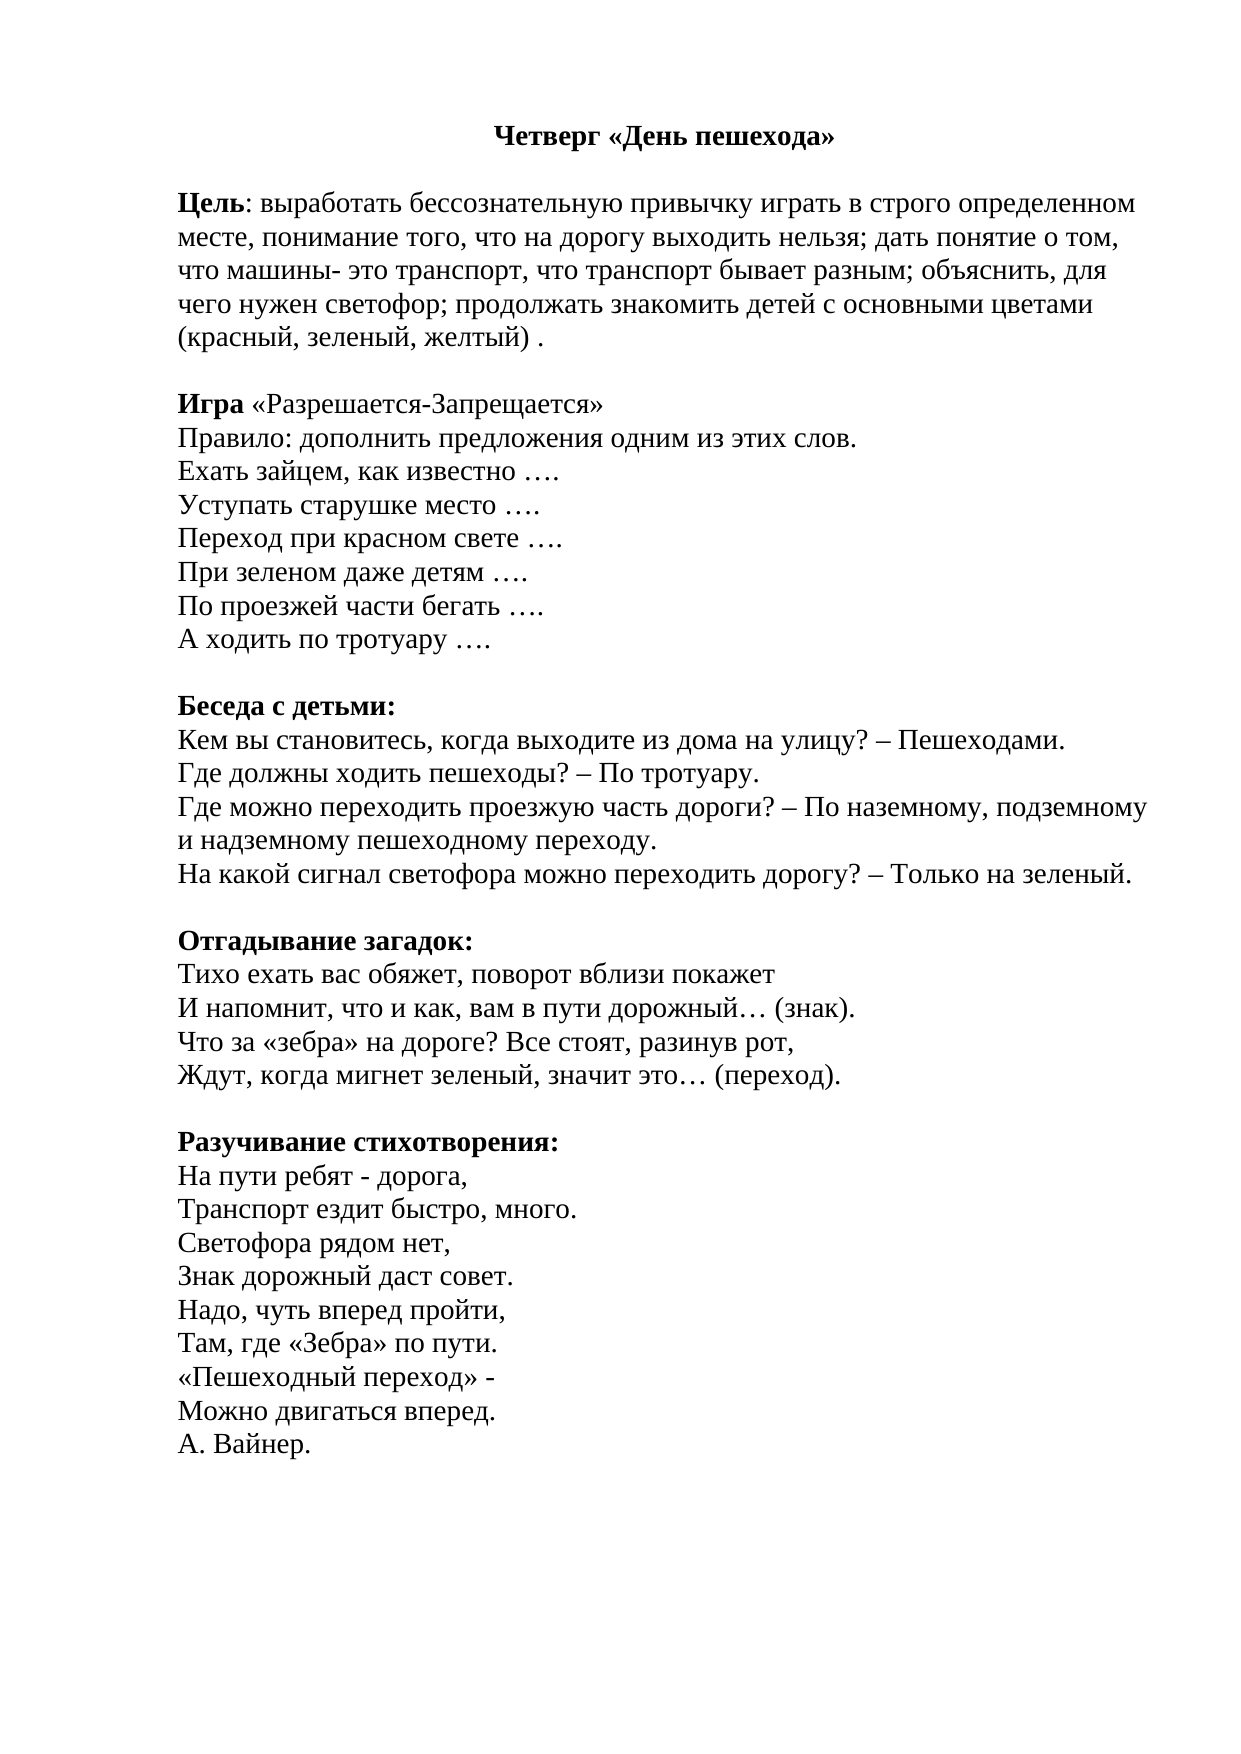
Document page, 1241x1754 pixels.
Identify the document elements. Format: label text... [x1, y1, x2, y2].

text А ходить по тротуару …. [177, 621, 1152, 655]
text Цель: выработать бессознательную привычку играть в строго определенном месте, понимание того, что на дорогу выходить нельзя; дать понятие о том, что машины- это транспорт, что транспорт бывает разным; объяснить, для чего нужен светофор; продолжать знакомить детей с основными цветами (красный, зеленый, желтый) . [177, 185, 1152, 353]
text Переход при красном свете …. [177, 521, 1152, 554]
text А. Вайнер. [177, 1426, 1152, 1460]
text Транспорт ездит быстро, много. [177, 1191, 1152, 1225]
text На пути ребят - дорога, [177, 1158, 1152, 1191]
text Что за «зебра» на дороге? Все стоят, разинув рот, [177, 1024, 1152, 1057]
text Можно двигаться вперед. [177, 1393, 1152, 1426]
text И напомнит, что и как, вам в пути дорожный… (знак). [177, 990, 1152, 1024]
text Где должны ходить пешеходы? – По тротуару. [177, 755, 1152, 789]
text Тихо ехать вас обяжет, поворот вблизи покажет [177, 957, 1152, 990]
text Ехать зайцем, как известно …. [177, 453, 1152, 487]
text Четверг «День пешехода» [177, 118, 1152, 152]
text При зеленом даже детям …. [177, 554, 1152, 588]
text Беседа с детьми: [177, 688, 1152, 722]
text По проезжей части бегать …. [177, 588, 1152, 621]
text Правило: дополнить предложения одним из этих слов. [177, 420, 1152, 453]
text На какой сигнал светофора можно переходить дорогу? – Только на зеленый. [177, 856, 1152, 889]
text Отгадывание загадок: [177, 923, 1152, 957]
text Игра «Разрешается-Запрещается» [177, 386, 1152, 420]
text Где можно переходить проезжую часть дороги? – По наземному, подземному и надземному пешеходному переходу. [177, 789, 1152, 856]
text Разучивание стихотворения: [177, 1124, 1152, 1158]
text Там, где «Зебра» по пути. [177, 1326, 1152, 1359]
text Уступать старушке место …. [177, 487, 1152, 521]
text Кем вы становитесь, когда выходите из дома на улицу? – Пешеходами. [177, 722, 1152, 755]
text «Пешеходный переход» - [177, 1359, 1152, 1393]
text Ждут, когда мигнет зеленый, значит это… (переход). [177, 1057, 1152, 1091]
text Знак дорожный даст совет. [177, 1258, 1152, 1292]
text Светофора рядом нет, [177, 1225, 1152, 1258]
text Надо, чуть вперед пройти, [177, 1292, 1152, 1326]
